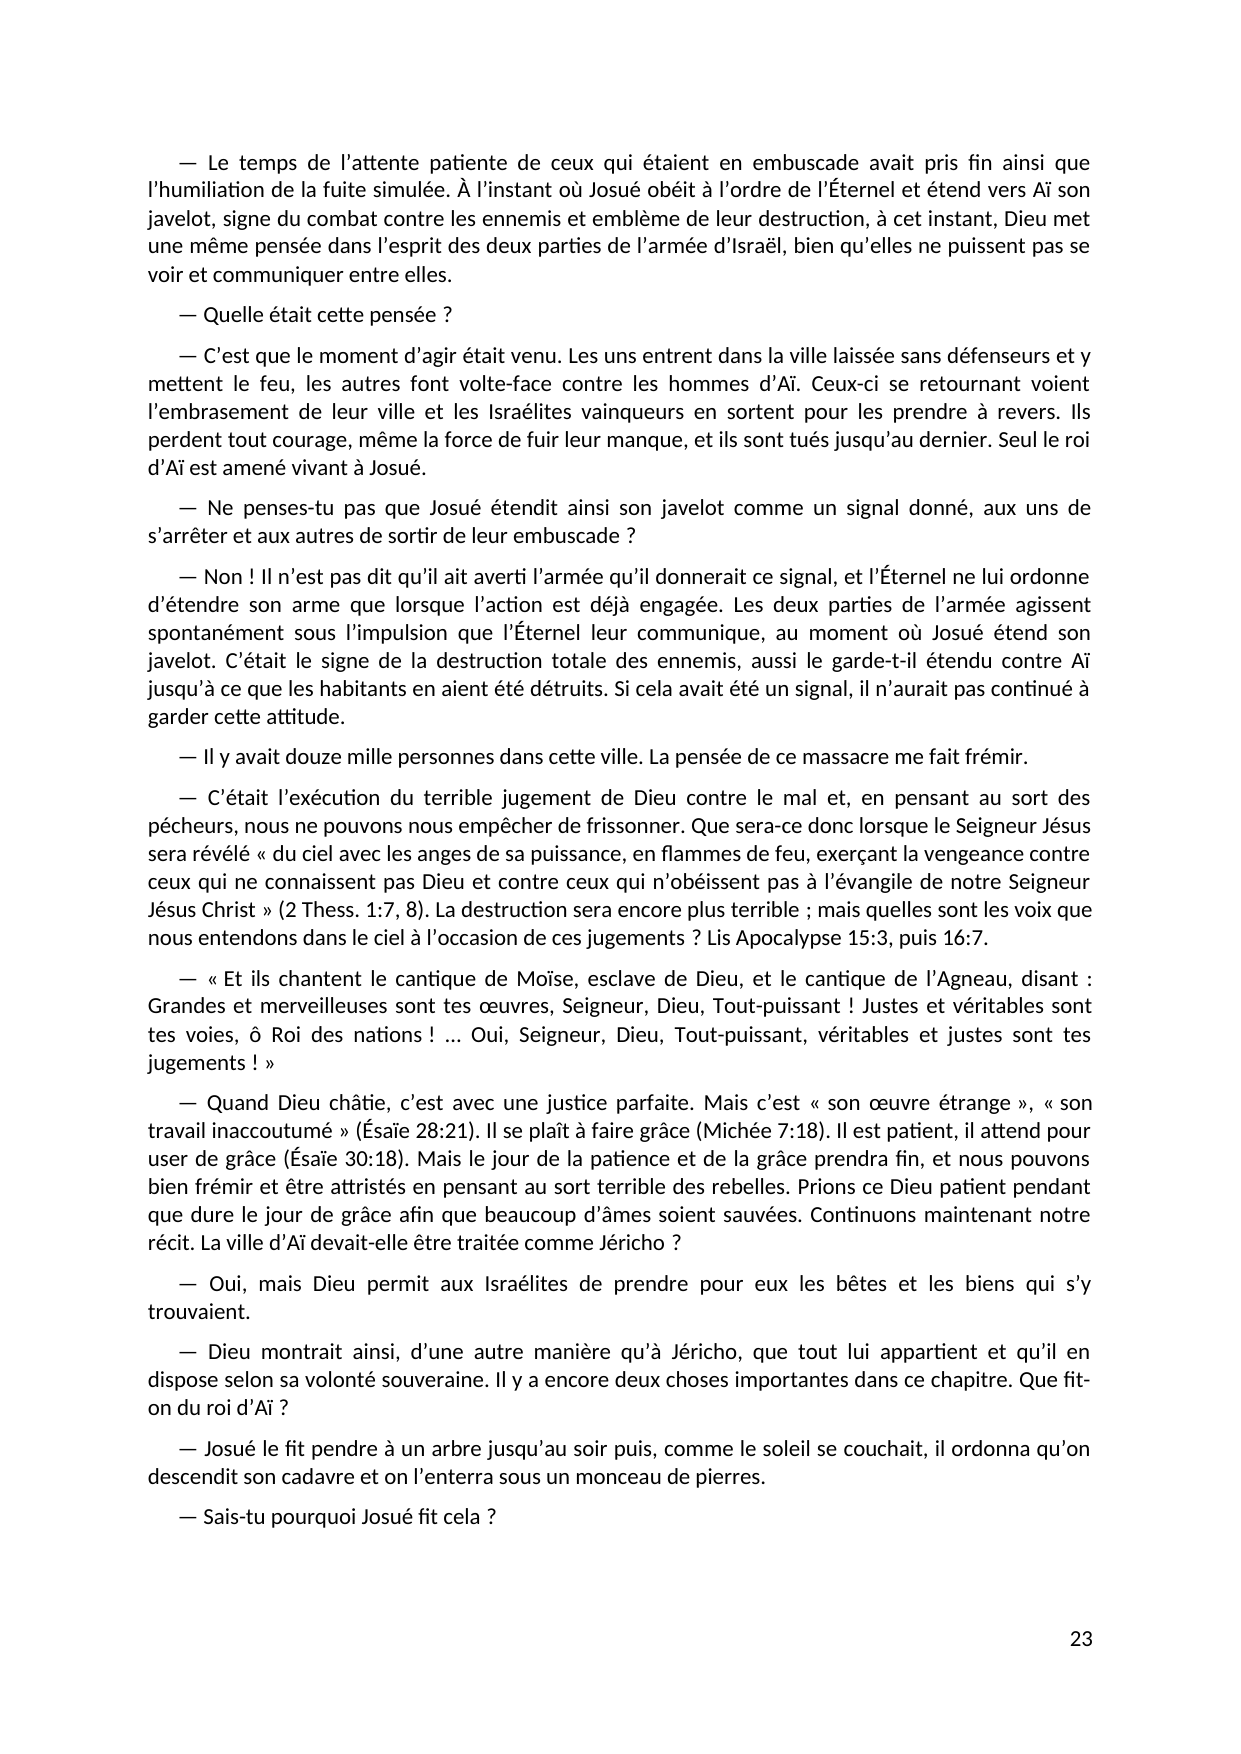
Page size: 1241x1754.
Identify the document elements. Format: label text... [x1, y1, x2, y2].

text — C’était l’exécution du terrible jugement de Dieu contre le mal et, en pensant au sort des pécheurs, nous ne pouvons nous empêcher de frissonner. Que sera-ce donc lorsque le Seigneur Jésus sera révélé « du ciel avec les anges de sa puissance, en flammes de feu, exerçant la vengeance contre ceux qui ne connaissent pas Dieu et contre ceux qui n’obéissent pas à l’évangile de notre Seigneur Jésus Christ » (2 Thess. 1:7, 8). La destruction sera encore plus terrible ; mais quelles sont les voix que nous entendons dans le ciel à l’occasion de ces jugements ? Lis Apocalypse 15:3, puis 16:7. [148, 783, 1093, 951]
text — Sais-tu pourquoi Josué fit cela ? [148, 1502, 1093, 1531]
text — Oui, mais Dieu permit aux Israélites de prendre pour eux les bêtes et les biens qui s’y trouvaient. [148, 1269, 1093, 1325]
text — Ne penses-tu pas que Josué étendit ainsi son javelot comme un signal donné, aux uns de s’arrêter et aux autres de sortir de leur embuscade ? [148, 493, 1093, 549]
text — Il y avait douze mille personnes dans cette ville. La pensée de ce massacre me fait frémir. [148, 742, 1093, 771]
text — Josué le fit pendre à un arbre jusqu’au soir puis, comme le soleil se couchait, il ordonna qu’on descendit son cadavre et on l’enterra sous un monceau de pierres. [148, 1434, 1093, 1490]
text — Le temps de l’attente patiente de ceux qui étaient en embuscade avait pris fin ainsi que l’humiliation de la fuite simulée. À l’instant où Josué obéit à l’ordre de l’Éternel et étend vers Aï son javelot, signe du combat contre les ennemis et emblème de leur destruction, à cet instant, Dieu met une même pensée dans l’esprit des deux parties de l’armée d’Israël, bien qu’elles ne puissent pas se voir et communiquer entre elles. [148, 148, 1093, 288]
text — Non ! Il n’est pas dit qu’il ait averti l’armée qu’il donnerait ce signal, et l’Éternel ne lui ordonne d’étendre son arme que lorsque l’action est déjà engagée. Les deux parties de l’armée agissent spontanément sous l’impulsion que l’Éternel leur communique, au moment où Josué étend son javelot. C’était le signe de la destruction totale des ennemis, aussi le garde-t-il étendu contre Aï jusqu’à ce que les habitants en aient été détruits. Si cela avait été un signal, il n’aurait pas continué à garder cette attitude. [148, 562, 1093, 730]
text — Dieu montrait ainsi, d’une autre manière qu’à Jéricho, que tout lui appartient et qu’il en dispose selon sa volonté souveraine. Il y a encore deux choses importantes dans ce chapitre. Que fit-on du roi d’Aï ? [148, 1337, 1093, 1421]
text — C’est que le moment d’agir était venu. Les uns entrent dans la ville laissée sans défenseurs et y mettent le feu, les autres font volte-face contre les hommes d’Aï. Ceux-ci se retournant voient l’embrasement de leur ville et les Israélites vainqueurs en sortent pour les prendre à revers. Ils perdent tout courage, même la force de fuir leur manque, et ils sont tués jusqu’au dernier. Seul le roi d’Aï est amené vivant à Josué. [148, 341, 1093, 481]
text — « Et ils chantent le cantique de Moïse, esclave de Dieu, et le cantique de l’Agneau, disant : Grandes et merveilleuses sont tes œuvres, Seigneur, Dieu, Tout-puissant ! Justes et véritables sont tes voies, ô Roi des nations ! … Oui, Seigneur, Dieu, Tout-puissant, véritables et justes sont tes jugements ! » [148, 964, 1093, 1076]
text — Quelle était cette pensée ? [148, 300, 1093, 328]
text — Quand Dieu châtie, c’est avec une justice parfaite. Mais c’est « son œuvre étrange », « son travail inaccoutumé » (Ésaïe 28:21). Il se plaît à faire grâce (Michée 7:18). Il est patient, il attend pour user de grâce (Ésaïe 30:18). Mais le jour de la patience et de la grâce prendra fin, et nous pouvons bien frémir et être attristés en pensant au sort terrible des rebelles. Prions ce Dieu patient pendant que dure le jour de grâce afin que beaucoup d’âmes soient sauvées. Continuons maintenant notre récit. La ville d’Aï devait-elle être traitée comme Jéricho ? [148, 1088, 1093, 1256]
